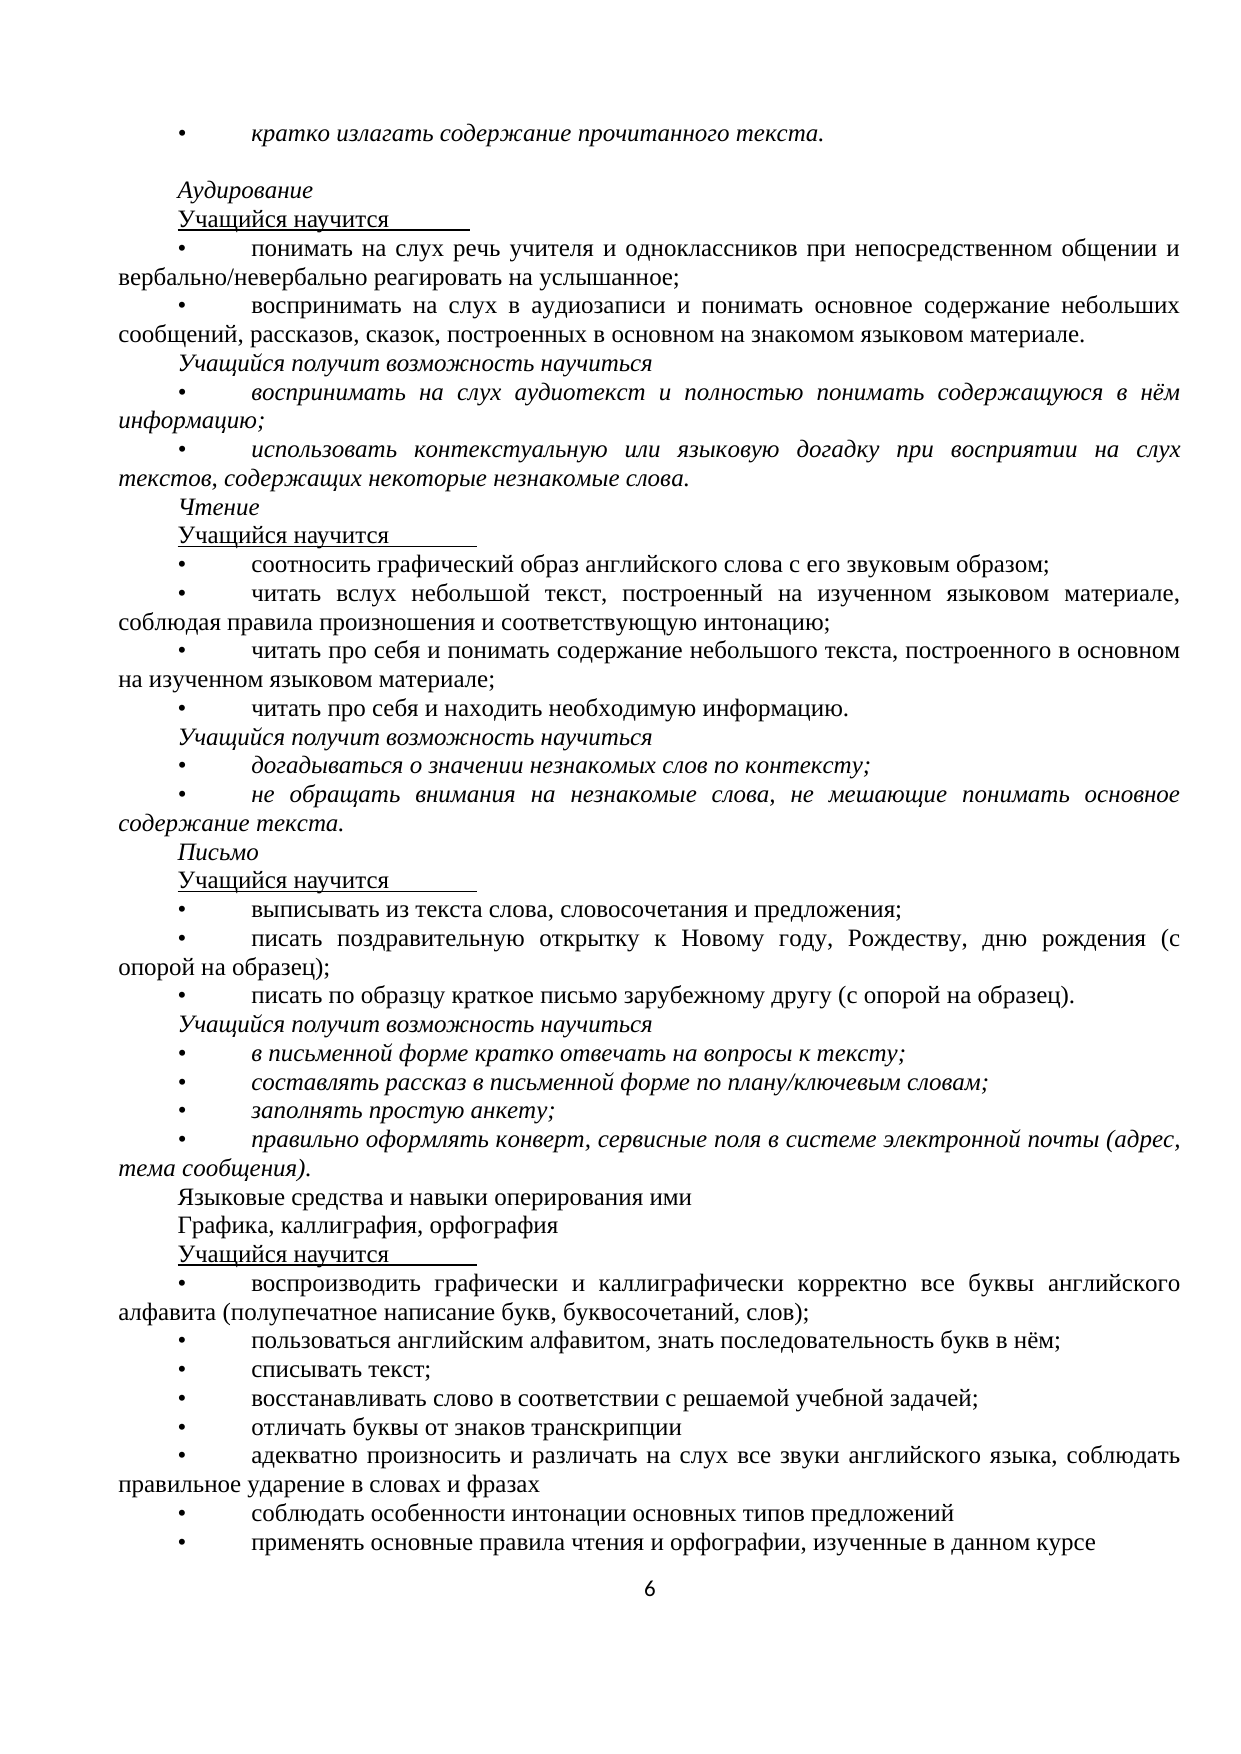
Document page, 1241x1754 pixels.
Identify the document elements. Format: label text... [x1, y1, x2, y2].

list в письменной форме кратко отвечать на вопросы к тексту; [118, 1038, 1181, 1067]
list выписывать из текста слова, словосочетания и предложения; [118, 894, 1181, 923]
list не обращать внимания на незнакомые слова, не мешающие понимать основное содержание текста. [118, 779, 1181, 837]
list читать про себя и понимать содержание небольшого текста, построенного в основном на изученном языковом материале; [118, 636, 1181, 693]
list применять основные правила чтения и орфографии, изученные в данном курсе [118, 1527, 1181, 1556]
list соотносить графический образ английского слова с его звуковым образом; [118, 549, 1181, 578]
text Учащийся получит возможность научиться [118, 348, 1181, 377]
list читать про себя и находить необходимую информацию. [118, 693, 1181, 722]
text Учащийся научится [118, 521, 1181, 549]
text Аудирование [118, 176, 1181, 204]
list восстанавливать слово в соответствии с решаемой учебной задачей; [118, 1383, 1181, 1412]
text Чтение [118, 492, 1181, 521]
list понимать на слух речь учителя и одноклассников при непосредственном общении и вербально/невербально реагировать на услышанное; [118, 233, 1181, 291]
list воспроизводить графически и каллиграфически корректно все буквы английского алфавита (полупечатное написание букв, буквосочетаний, слов); [118, 1268, 1181, 1326]
list соблюдать особенности интонации основных типов предложений [118, 1498, 1181, 1527]
text Языковые средства и навыки оперирования ими [118, 1182, 1181, 1211]
list адекватно произносить и различать на слух все звуки английского языка, соблюдать правильное ударение в словах и фразах [118, 1441, 1181, 1498]
list составлять рассказ в письменной форме по плану/ключевым словам; [118, 1067, 1181, 1096]
text Графика, каллиграфия, орфография [118, 1211, 1181, 1239]
text Учащийся получит возможность научиться [118, 1009, 1181, 1038]
list заполнять простую анкету; [118, 1096, 1181, 1124]
text Письмо [118, 837, 1181, 866]
list догадываться о значении незнакомых слов по контексту; [118, 751, 1181, 779]
list отличать буквы от знаков транскрипции [118, 1412, 1181, 1441]
list воспринимать на слух аудиотекст и полностью понимать содержащуюся в нём информацию; [118, 377, 1181, 434]
text Учащийся научится [118, 1239, 1181, 1268]
text Учащийся научится [118, 204, 1181, 233]
list использовать контекстуальную или языковую догадку при восприятии на слух текстов, содержащих некоторые незнакомые слова. [118, 434, 1181, 492]
list пользоваться английским алфавитом, знать последовательность букв в нём; [118, 1326, 1181, 1354]
text Учащийся получит возможность научиться [118, 722, 1181, 751]
list воспринимать на слух в аудиозаписи и понимать основное содержание небольших сообщений, рассказов, сказок, построенных в основном на знакомом языковом материале. [118, 291, 1181, 348]
list кратко излагать содержание прочитанного текста. [118, 118, 1181, 147]
list писать по образцу краткое письмо зарубежному другу (с опорой на образец). [118, 981, 1181, 1009]
text Учащийся научится [118, 866, 1181, 894]
list списывать текст; [118, 1354, 1181, 1383]
list читать вслух небольшой текст, построенный на изученном языковом материале, соблюдая правила произношения и соответствующую интонацию; [118, 578, 1181, 636]
list писать поздравительную открытку к Новому году, Рождеству, дню рождения (с опорой на образец); [118, 923, 1181, 981]
list правильно оформлять конверт, сервисные поля в системе электронной почты (адрес, тема сообщения). [118, 1124, 1181, 1182]
